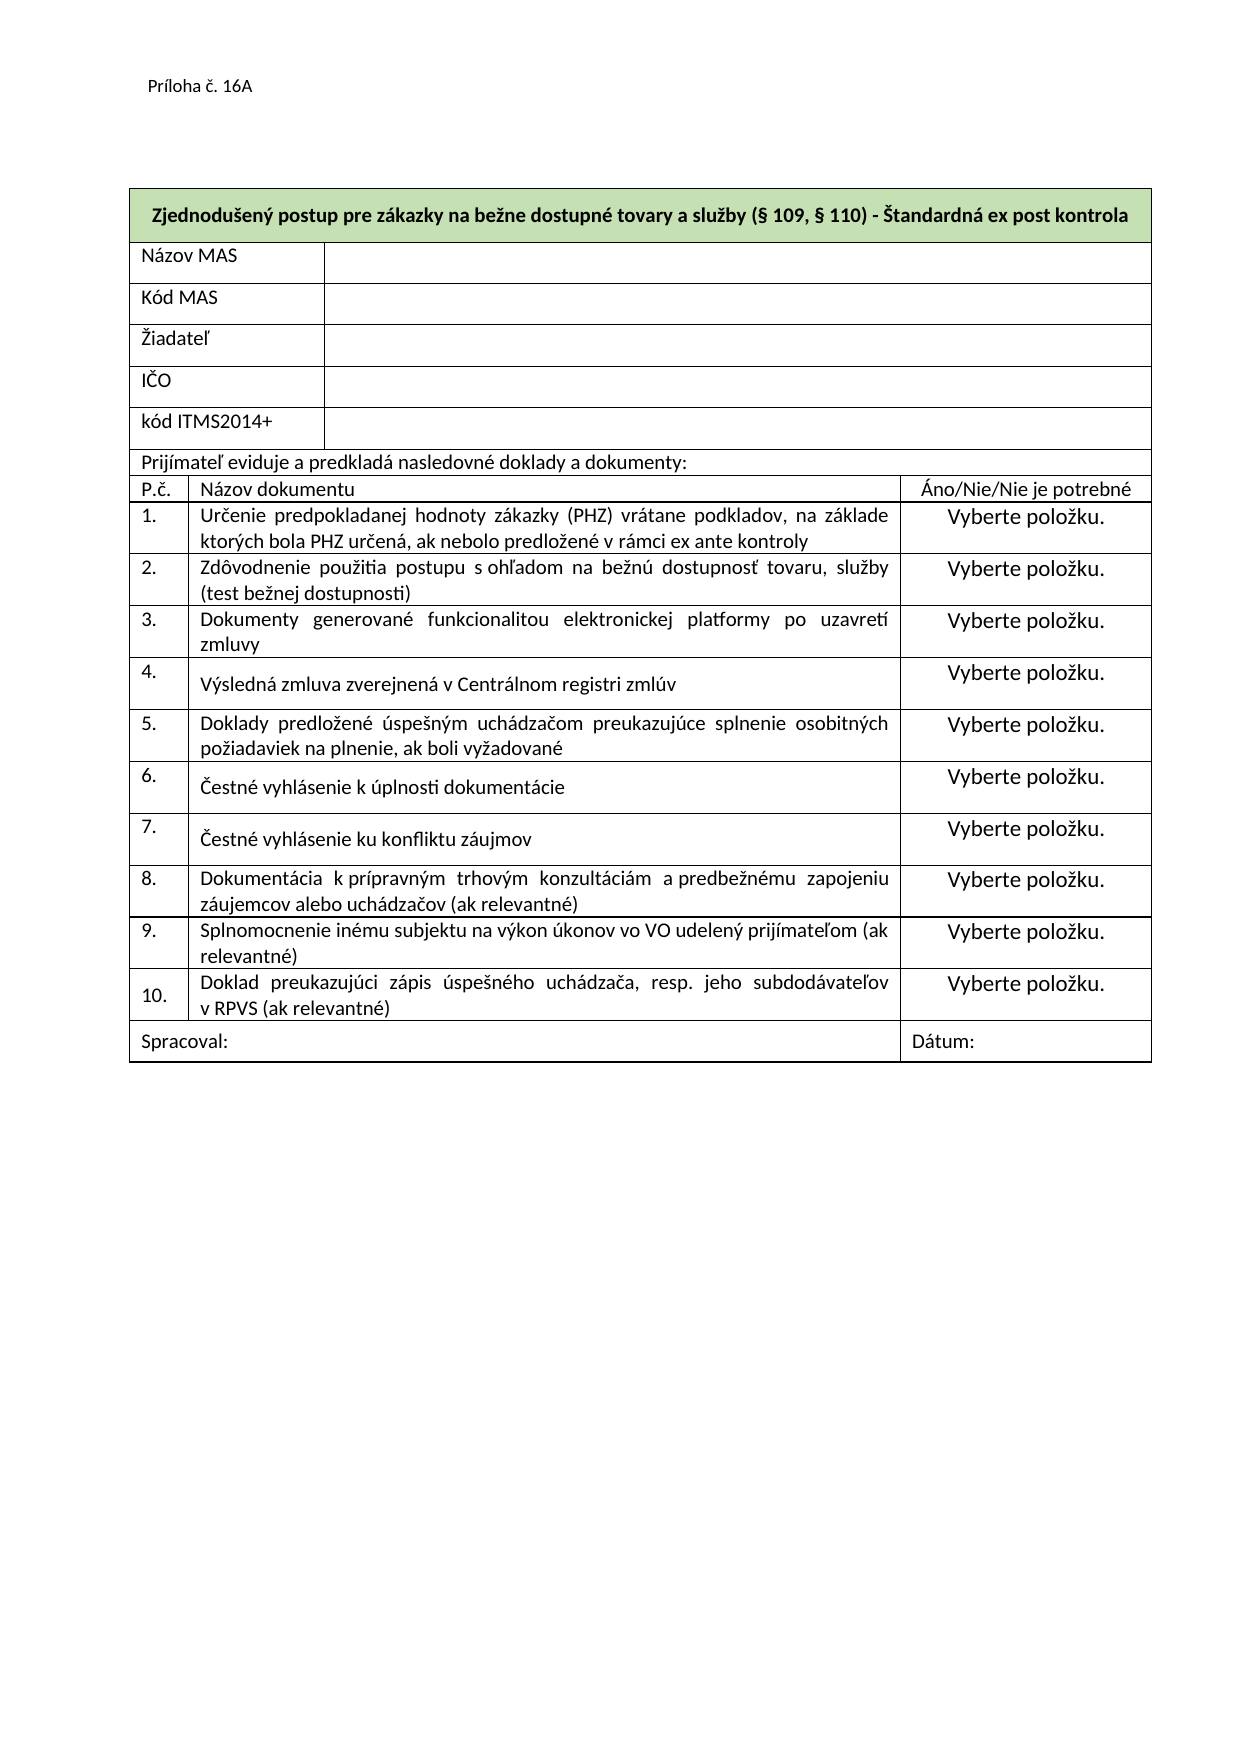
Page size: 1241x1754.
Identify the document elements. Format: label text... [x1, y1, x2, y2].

table_cell Prijímateľ eviduje a predkladá nasledovné doklady a dokumenty: [130, 450, 1151, 475]
table_cell Žiadateľ [130, 325, 324, 366]
table_cell Splnomocnenie inému subjektu na výkon úkonov vo VO udelený prijímateľom (ak relevantné) [189, 918, 900, 968]
table_cell [130, 503, 188, 553]
table_cell [130, 606, 188, 657]
table_cell Kód MAS [130, 284, 324, 324]
table_cell Určenie predpokladanej hodnoty zákazky (PHZ) vrátane podkladov, na základe ktorých bola PHZ určená, ak nebolo predložené v rámci ex ante kontroly [189, 503, 900, 553]
table_cell Doklad preukazujúci zápis úspešného uchádzača, resp. jeho subdodávateľov v RPVS (ak relevantné) [189, 969, 900, 1020]
table_cell Doklady predložené úspešným uchádzačom preukazujúce splnenie osobitných požiadaviek na plnenie, ak boli vyžadované [189, 710, 900, 761]
table_cell [130, 918, 188, 968]
table_cell [130, 658, 188, 709]
table_cell [130, 866, 188, 916]
table_cell Áno/Nie/Nie je potrebné [901, 476, 1151, 501]
table_cell [130, 710, 188, 761]
table_header Zjednodušený postup pre zákazky na bežne dostupné tovary a služby (§ 109, § 110) - Štandardná ex post kontrola [130, 189, 1151, 242]
table_cell [130, 814, 188, 864]
table_cell [325, 243, 1151, 283]
table_cell [130, 762, 188, 813]
table_cell [130, 554, 188, 605]
table_cell Spracoval: [130, 1021, 900, 1061]
table_cell 10. [130, 969, 188, 1020]
table_cell Názov MAS [130, 243, 324, 283]
table_cell Dátum: [901, 1021, 1151, 1061]
table_cell Názov dokumentu [189, 476, 900, 501]
table_cell Dokumenty generované funkcionalitou elektronickej platformy po uzavretí zmluvy [189, 606, 900, 657]
table_cell Výsledná zmluva zverejnená v Centrálnom registri zmlúv [189, 658, 900, 709]
table_cell Čestné vyhlásenie k úplnosti dokumentácie [189, 762, 900, 813]
table_cell Dokumentácia k prípravným trhovým konzultáciám a predbežnému zapojeniu záujemcov alebo uchádzačov (ak relevantné) [189, 866, 900, 916]
table_cell P.č. [130, 476, 188, 501]
table_cell [325, 284, 1151, 324]
table_cell kód ITMS2014+ [130, 408, 324, 448]
table_cell Zdôvodnenie použitia postupu s ohľadom na bežnú dostupnosť tovaru, služby (test bežnej dostupnosti) [189, 554, 900, 605]
table_cell Čestné vyhlásenie ku konfliktu záujmov [189, 814, 900, 864]
table_cell [325, 367, 1151, 407]
table_cell [325, 325, 1151, 366]
table_cell IČO [130, 367, 324, 407]
table_cell [325, 408, 1151, 448]
